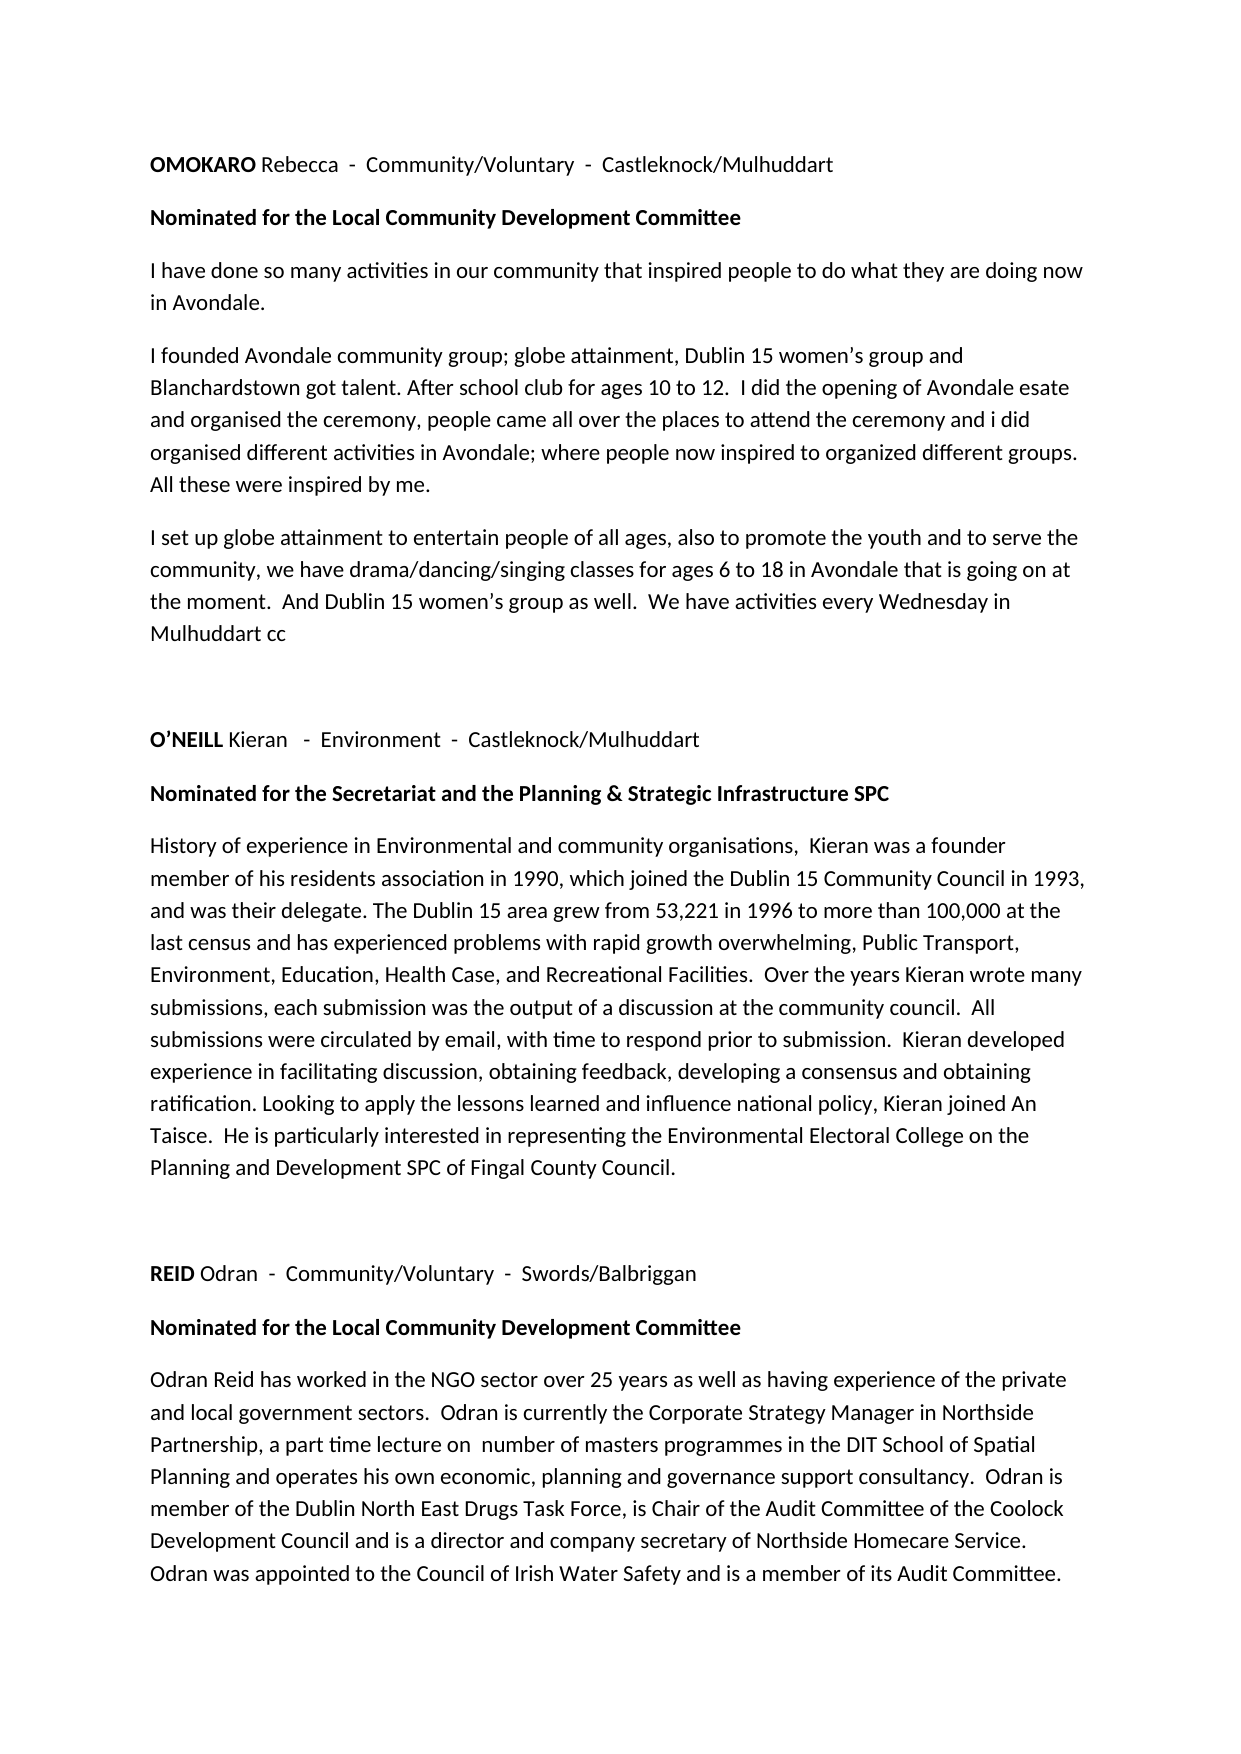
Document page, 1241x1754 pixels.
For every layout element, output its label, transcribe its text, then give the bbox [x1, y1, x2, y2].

text I have done so many activities in our community that inspired people to do what they are doing now in Avondale. [150, 256, 1090, 316]
text Nominated for the Local Community Development Committee [150, 203, 1090, 231]
text Nominated for the Local Community Development Committee [150, 1313, 1090, 1341]
text History of experience in Environmental and community organisations, Kieran was a founder member of his residents association in 1990, which joined the Dublin 15 Community Council in 1993, and was their delegate. The Dublin 15 area grew from 53,221 in 1996 to more than 100,000 at the last census and has experienced problems with rapid growth overwhelming, Public Transport, Environment, Education, Health Case, and Recreational Facilities. Over the years Kieran wrote many submissions, each submission was the output of a discussion at the community council. All submissions were circulated by email, with time to respond prior to submission. Kieran developed experience in facilitating discussion, obtaining feedback, developing a consensus and obtaining ratification. Looking to apply the lessons learned and influence national policy, Kieran joined An Taisce. He is particularly interested in representing the Environmental Electoral College on the Planning and Development SPC of Fingal County Council. [150, 832, 1090, 1182]
text I founded Avondale community group; globe attainment, Dublin 15 women’s group and Blanchardstown got talent. After school club for ages 10 to 12. I did the opening of Avondale esate and organised the ceremony, people came all over the places to attend the ceremony and i did organised different activities in Avondale; where people now inspired to organized different groups. All these were inspired by me. [150, 341, 1090, 498]
text Nominated for the Secretariat and the Planning & Strategic Infrastructure SPC [150, 779, 1090, 807]
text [150, 1366, 1090, 1587]
text I set up globe attainment to entertain people of all ages, also to promote the youth and to serve the community, we have drama/dancing/singing classes for ages 6 to 18 in Avondale that is going on at the moment. And Dublin 15 women’s group as well. We have activities every Wednesday in Mulhuddart cc [150, 523, 1090, 648]
text REID Odran - Community/Voluntary - Swords/Balbriggan [150, 1259, 1090, 1288]
text OMOKARO Rebecca - Community/Voluntary - Castleknock/Mulhuddart [150, 150, 1090, 178]
text O’NEILL Kieran - Environment - Castleknock/Mulhuddart [150, 726, 1090, 754]
